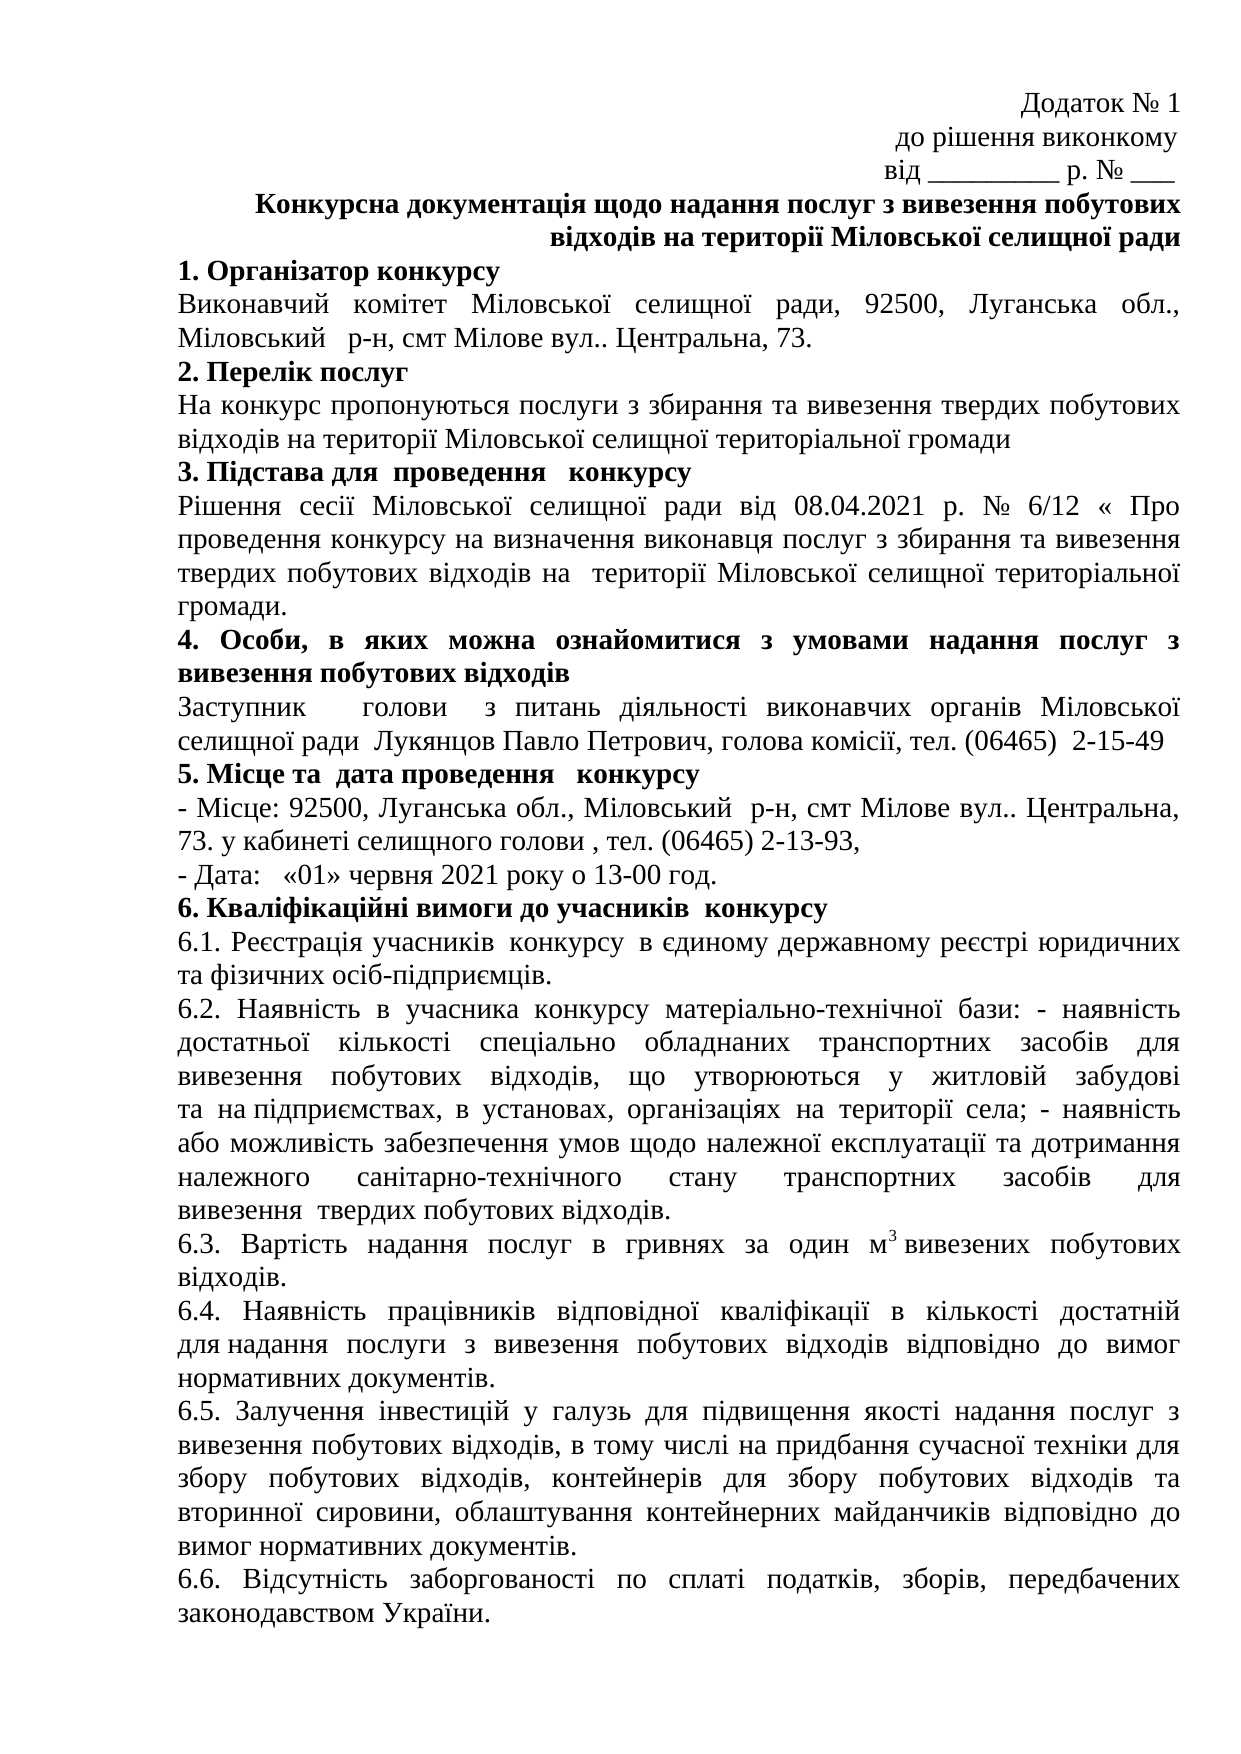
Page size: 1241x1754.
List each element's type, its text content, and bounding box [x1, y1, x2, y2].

text 6.1. Реєстрація учасників конкурсу в єдиному державному реєстрі юридичних та фізичних осіб-підприємців. [177, 924, 1181, 991]
text Конкурсна документація щодо надання послуг з вивезення побутових відходів на території Міловської селищної ради [177, 186, 1181, 253]
text 5. Місце та дата проведення конкурсу [177, 756, 1181, 790]
text 6.4. Наявність працівників відповідної кваліфікації в кількості достатній для надання послуги з вивезення побутових відходів відповідно до вимог нормативних документів. [177, 1293, 1181, 1393]
text 6.2. Наявність в учасника конкурсу матеріально-технічної бази: - наявність достатньої кількості спеціально обладнаних транспортних засобів для вивезення побутових відходів, що утворюються у житловій забудові та на підприємствах, в установах, організаціях на території села; - наявність або можливість забезпечення умов щодо належної експлуатації та дотримання належного санітарно-технічного стану транспортних засобів для вивезення твердих побутових відходів. [177, 991, 1181, 1226]
text Виконавчий комітет Міловської селищної ради, 92500, Луганська обл., Міловський р-н, смт Мілове вул.. Центральна, 73. [177, 287, 1181, 354]
text до рішення виконкому [177, 119, 1181, 152]
text 4. Особи, в яких можна ознайомитися з умовами надання послуг з вивезення побутових відходів [177, 622, 1181, 689]
text 6.6. Відсутність заборгованості по сплаті податків, зборів, передбачених законодавством України. [177, 1561, 1181, 1628]
text 6. Кваліфікаційні вимоги до учасників конкурсу [177, 890, 1181, 924]
text Додаток № 1 [177, 85, 1181, 119]
text 2. Перелік послуг [177, 354, 1181, 387]
text 1. Організатор конкурсу [177, 253, 1181, 287]
text 6.3. Вартість надання послуг в гривнях за один м3 вивезених побутових відходів. [177, 1226, 1181, 1293]
text На конкурс пропонуються послуги з збирання та вивезення твердих побутових відходів на території Міловської селищної територіальної громади [177, 387, 1181, 454]
text від _________ р. № ___ [177, 152, 1181, 186]
text - Місце: 92500, Луганська обл., Міловський р-н, смт Мілове вул.. Центральна, 73. у кабинеті селищного голови , тел. (06465) 2-13-93, [177, 790, 1181, 857]
text 6.5. Залучення інвестицій у галузь для підвищення якості надання послуг з вивезення побутових відходів, в тому числі на придбання сучасної техніки для збору побутових відходів, контейнерів для збору побутових відходів та вторинної сировини, облаштування контейнерних майданчиків відповідно до вимог нормативних документів. [177, 1393, 1181, 1561]
text - Дата: «01» червня 2021 року о 13-00 год. [177, 857, 1181, 890]
text 3. Підстава для проведення конкурсу [177, 454, 1181, 488]
text Рішення сесії Міловської селищної ради від 08.04.2021 р. № 6/12 « Про проведення конкурсу на визначення виконавця послуг з збирання та вивезення твердих побутових відходів на території Міловської селищної територіальної громади. [177, 488, 1181, 622]
text Заступник голови з питань діяльності виконавчих органів Міловської селищної ради Лукянцов Павло Петрович, голова комісії, тел. (06465) 2-15-49 [177, 689, 1181, 756]
